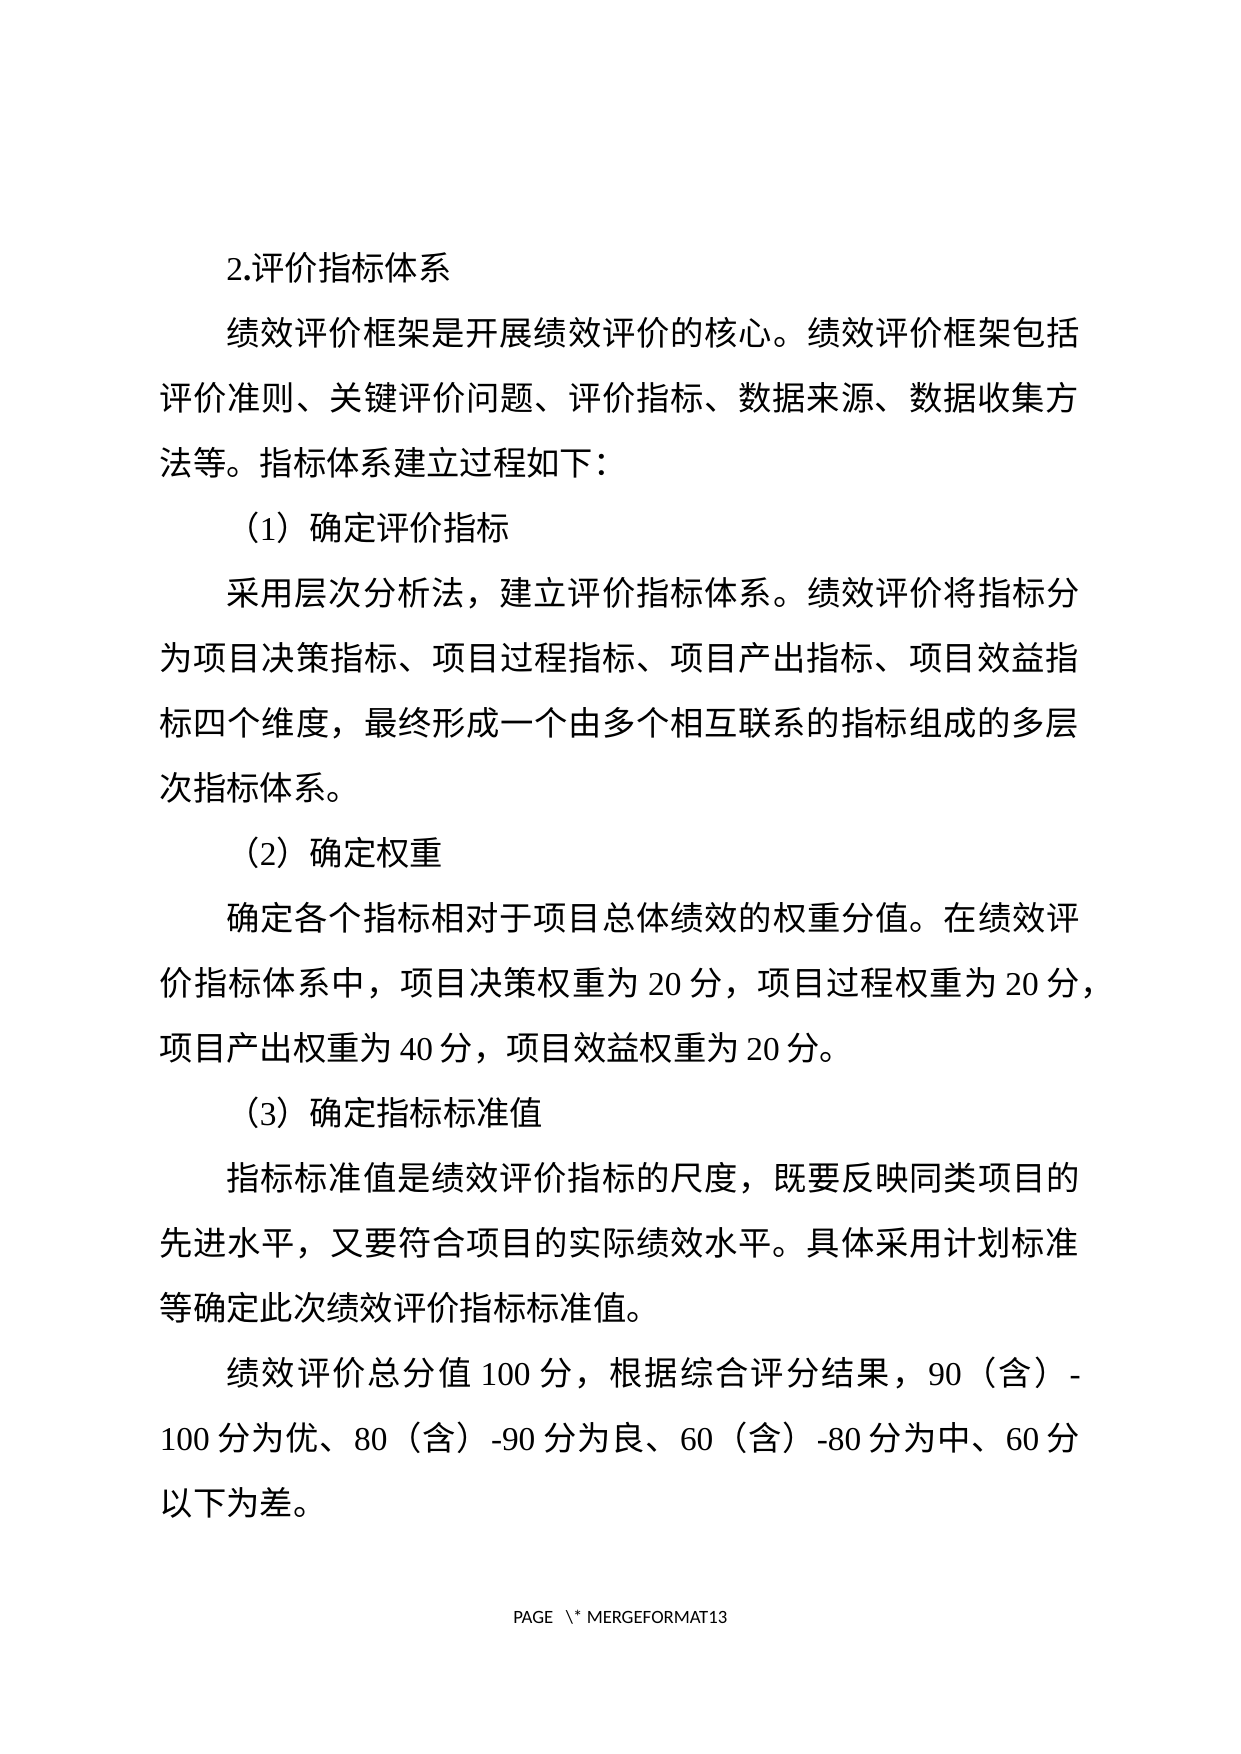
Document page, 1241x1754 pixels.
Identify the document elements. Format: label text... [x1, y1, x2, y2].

title 2.评价指标体系 [159, 233, 1081, 298]
text （1）确定评价指标 [159, 493, 1081, 558]
text （3）确定指标标准值 [159, 1078, 1081, 1143]
text 绩效评价框架是开展绩效评价的核心。绩效评价框架包括评价准则、关键评价问题、评价指标、数据来源、数据收集方法等。指标体系建立过程如下： [159, 298, 1081, 493]
text 指标标准值是绩效评价指标的尺度，既要反映同类项目的先进水平，又要符合项目的实际绩效水平。具体采用计划标准等确定此次绩效评价指标标准值。 [159, 1143, 1081, 1338]
text （2）确定权重 [159, 818, 1081, 883]
text 绩效评价总分值100分，根据综合评分结果，90（含）-100分为优、80（含）-90分为良、60（含）-80分为中、60分以下为差。 [159, 1338, 1081, 1533]
text 确定各个指标相对于项目总体绩效的权重分值。在绩效评价指标体系中，项目决策权重为20分，项目过程权重为20分，项目产出权重为40分，项目效益权重为20分。 [159, 883, 1081, 1078]
text 采用层次分析法，建立评价指标体系。绩效评价将指标分为项目决策指标、项目过程指标、项目产出指标、项目效益指标四个维度，最终形成一个由多个相互联系的指标组成的多层次指标体系。 [159, 558, 1081, 818]
